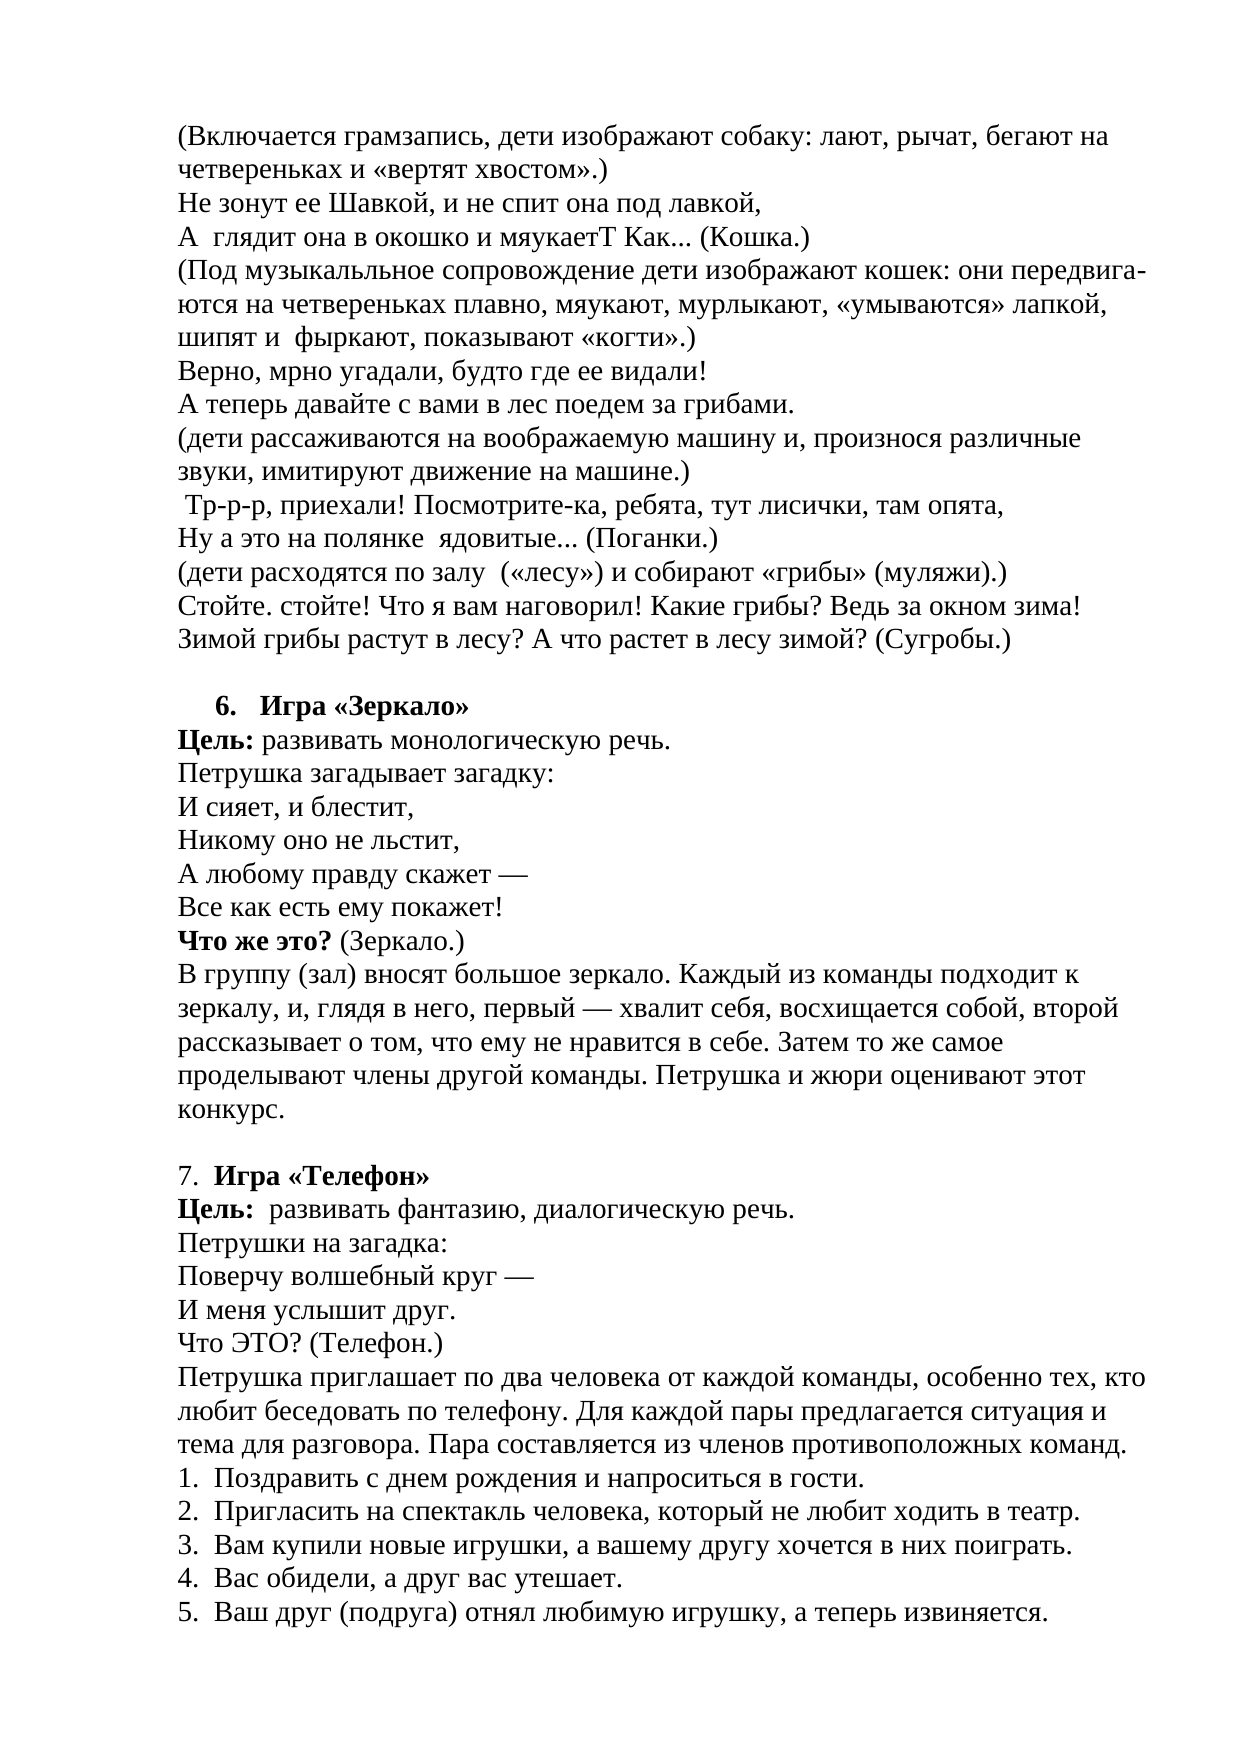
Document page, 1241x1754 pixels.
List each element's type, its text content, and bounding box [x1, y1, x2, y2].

text А глядит она в окошко и мяукаетТ Как... (Кошка.) [177, 219, 1152, 252]
text Что ЭТО? (Телефон.) [177, 1326, 1152, 1359]
text 4. Вас обидели, а друг вас утешает. [177, 1560, 1152, 1594]
text Верно, мрно угадали, будто где ее видали! [177, 353, 1152, 386]
text 7. Игра «Телефон» [177, 1158, 1152, 1191]
text В группу (зал) вносят большое зеркало. Каждый из команды подходит к зеркалу, и, глядя в него, первый — хвалит себя, восхищается собой, второй рассказывает о том, что ему не нравится в себе. Затем то же самое проделывают члены другой команды. Петрушка и жюри оценивают этот конкурс. [177, 957, 1152, 1124]
text 5. Ваш друг (подруга) отнял любимую игрушку, а теперь извиняется. [177, 1594, 1152, 1627]
text (дети рассаживаются на воображаемую машину и, произнося различные звуки, имитируют движение на машине.) [177, 420, 1152, 487]
text (Включается грамзапись, дети изображают собаку: лают, рычат, бегают на четвереньках и «вертят хвостом».) [177, 118, 1152, 185]
text Что же это? (Зеркало.) [177, 923, 1152, 957]
text Цель: развивать монологическую речь. [177, 722, 1152, 755]
text Петрушка загадывает загадку: [177, 755, 1152, 789]
text Поверчу волшебный круг — [177, 1258, 1152, 1292]
text Петрушка приглашает по два человека от каждой команды, особенно тех, кто любит беседовать по телефону. Для каждой пары предлагается ситуация и тема для разговора. Пара составляется из членов противоположных команд. [177, 1359, 1152, 1460]
text Цель: развивать фантазию, диалогическую речь. [177, 1191, 1152, 1225]
text И сияет, и блестит, [177, 789, 1152, 822]
text Не зонут ее Шавкой, и не спит она под лавкой, [177, 185, 1152, 219]
text Ну а это на полянке ядовитые... (Поганки.) [177, 521, 1152, 554]
text А любому правду скажет — [177, 856, 1152, 889]
list Игра «Зеркало» [215, 688, 1152, 722]
text 1. Поздравить с днем рождения и напроситься в гости. [177, 1460, 1152, 1493]
text (дети расходятся по залу («лесу») и собирают «грибы» (муляжи).) [177, 554, 1152, 588]
text Петрушки на загадка: [177, 1225, 1152, 1258]
text 3. Вам купили новые игрушки, а вашему другу хочется в них поиграть. [177, 1527, 1152, 1560]
text Все как есть ему покажет! [177, 889, 1152, 923]
text Тр-р-р, приехали! Посмотрите-ка, ребята, тут лисички, там опята, [177, 487, 1152, 521]
text Никому оно не льстит, [177, 822, 1152, 856]
text А теперь давайте с вами в лес поедем за грибами. [177, 386, 1152, 420]
text 2. Пригласить на спектакль человека, который не любит ходить в театр. [177, 1493, 1152, 1527]
text И меня услышит друг. [177, 1292, 1152, 1326]
text Стойте. стойте! Что я вам наговорил! Какие грибы? Ведь за окном зима! Зимой грибы растут в лесу? А что растет в лесу зимой? (Сугробы.) [177, 588, 1152, 655]
text (Под музыкальльное сопровождение дети изображают кошек: они передвигаются на четвереньках плавно, мяукают, мурлыкают, «умываются» лапкой, шипят и фыркают, показывают «когти».) [177, 252, 1152, 353]
